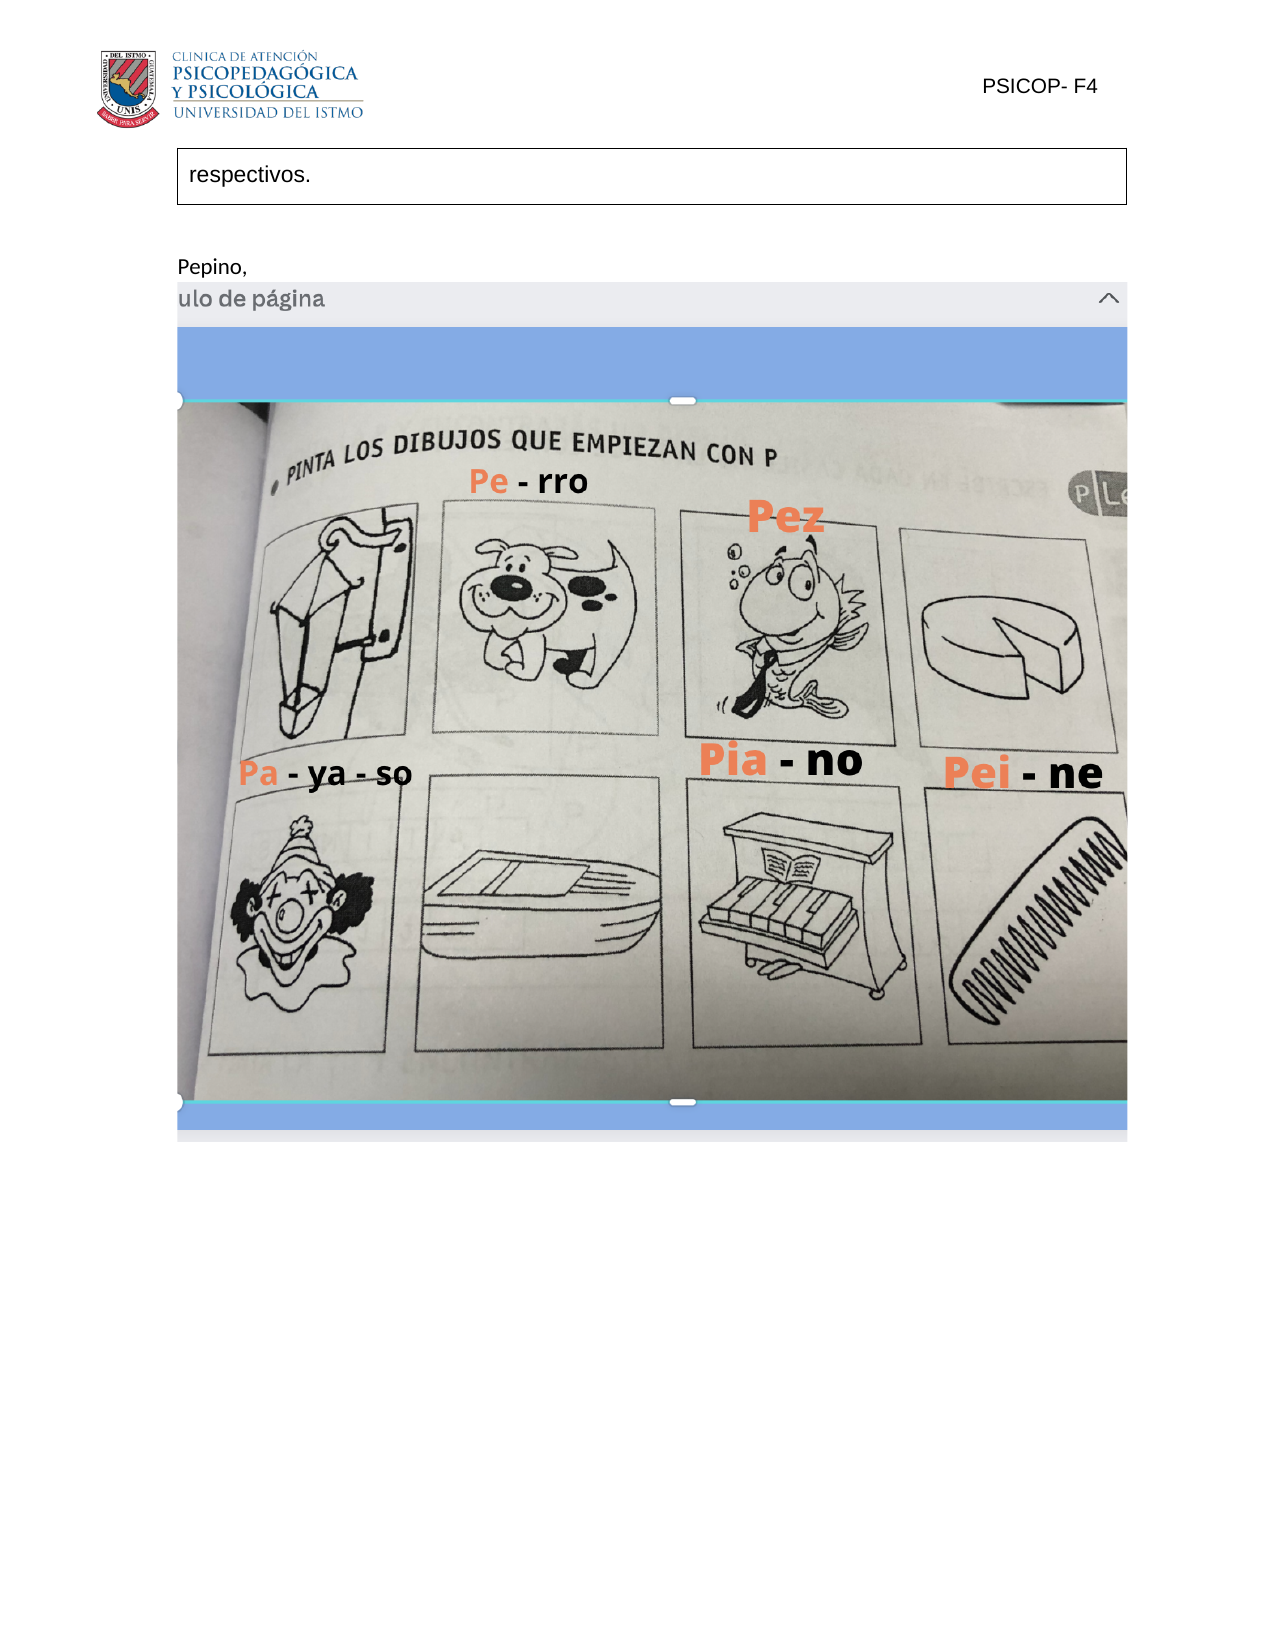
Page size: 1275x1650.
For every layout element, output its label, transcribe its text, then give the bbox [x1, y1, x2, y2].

picture [177, 282, 1128, 1142]
text Pepino, perro [177, 252, 1127, 282]
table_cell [178, 149, 1126, 204]
picture [45, 21, 424, 163]
